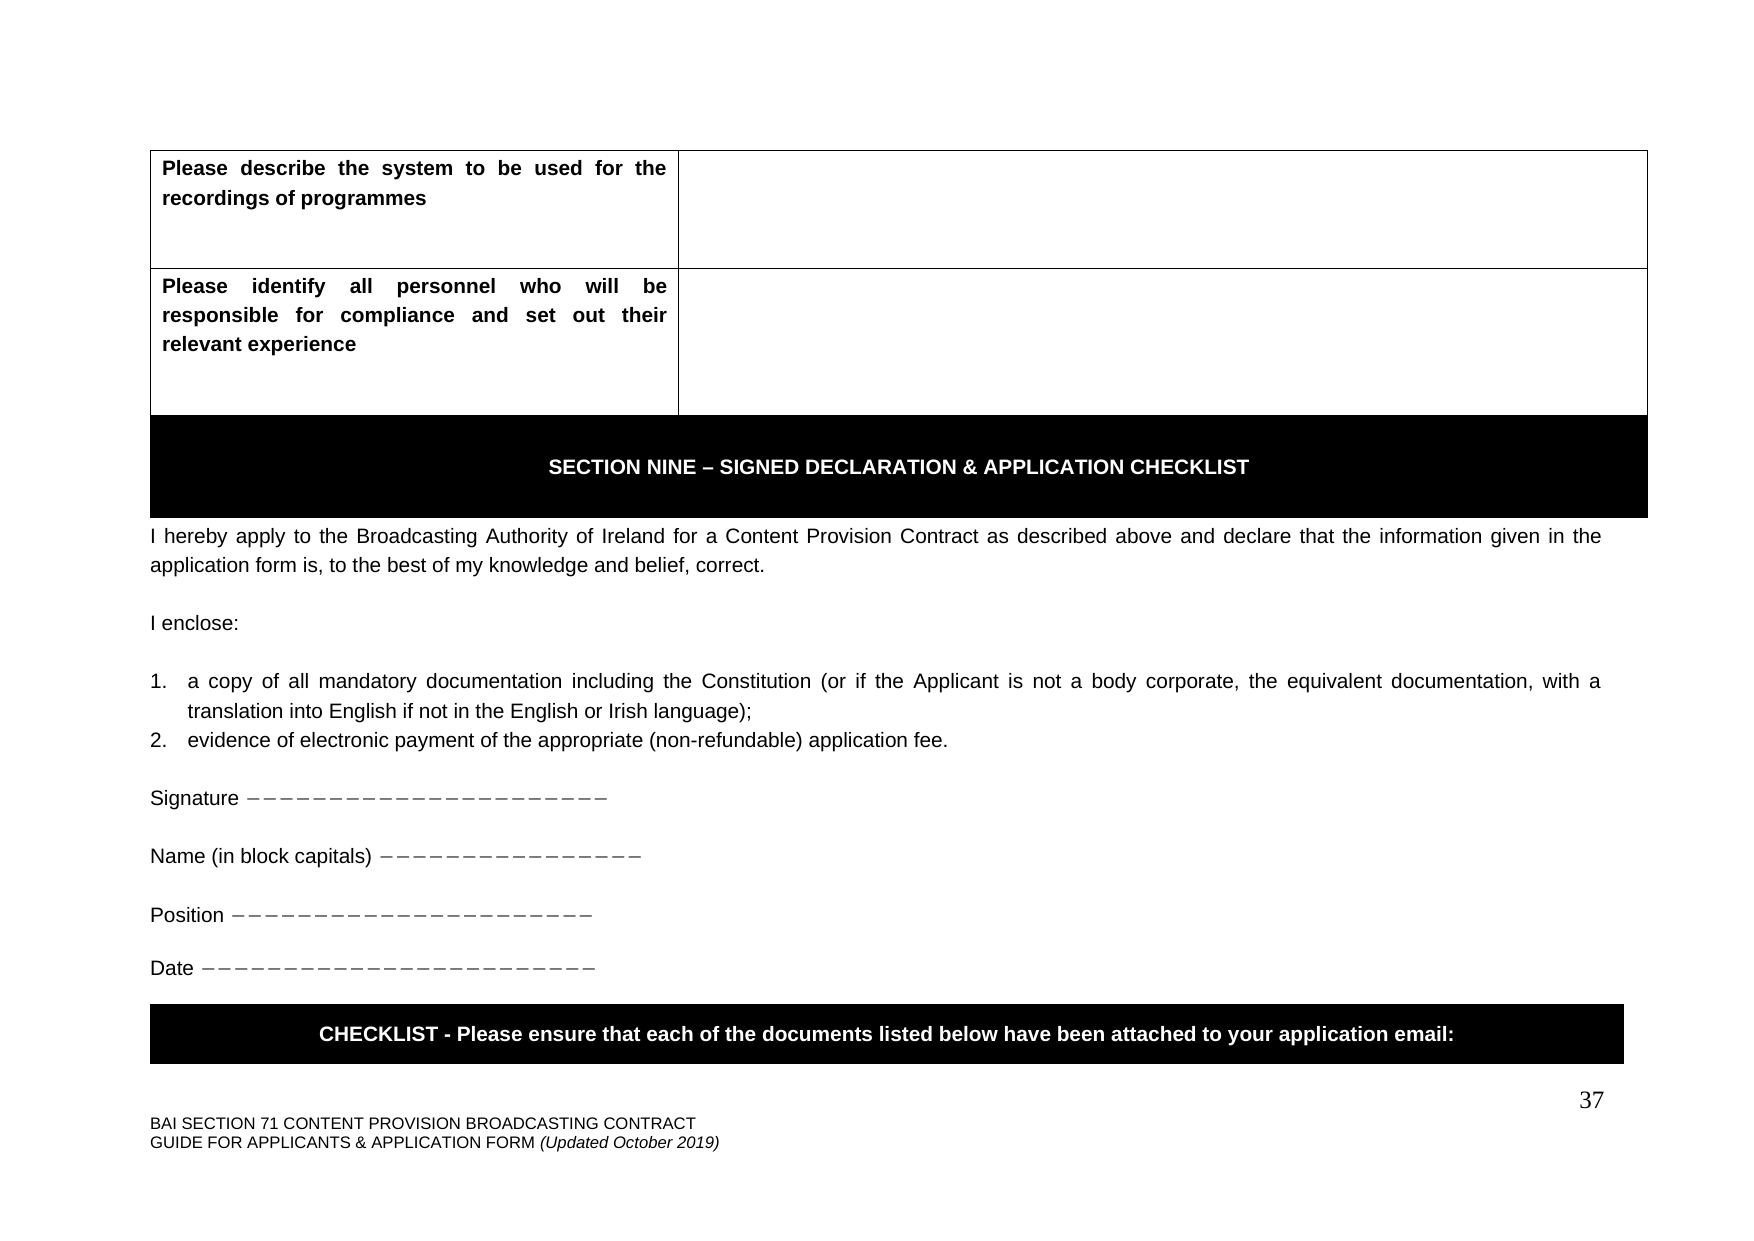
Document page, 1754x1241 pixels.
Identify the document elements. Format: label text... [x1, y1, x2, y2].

table_cell [679, 269, 1647, 414]
table_cell [679, 151, 1647, 268]
text Name (in block capitals) [150, 839, 1604, 868]
text I enclose: [150, 606, 1604, 635]
list evidence of electronic payment of the appropriate (non-refundable) application fee. [150, 722, 1604, 752]
text Date [150, 956, 1604, 980]
text Signature [150, 781, 1604, 810]
list a copy of all mandatory documentation including the Constitution (or if the Applicant is not a body corporate, the equivalent documentation, with a translation into English if not in the English or Irish language); [150, 664, 1604, 722]
text Position [150, 897, 1604, 927]
table_header CHECKLIST - Please ensure that each of the documents listed below have been attached to your application email: [151, 1005, 1623, 1063]
text I hereby apply to the Broadcasting Authority of Ireland for a Content Provision Contract as described above and declare that the information given in the application form is, to the best of my knowledge and belief, correct. [150, 518, 1604, 577]
table_cell Please describe the system to be used for the recordings of programmes [151, 151, 678, 268]
table_cell Please identify all personnel who will be responsible for compliance and set out their relevant experience [151, 269, 678, 414]
table_cell SECTION NINE – SIGNED DECLARATION & APPLICATION CHECKLIST [151, 416, 1647, 517]
